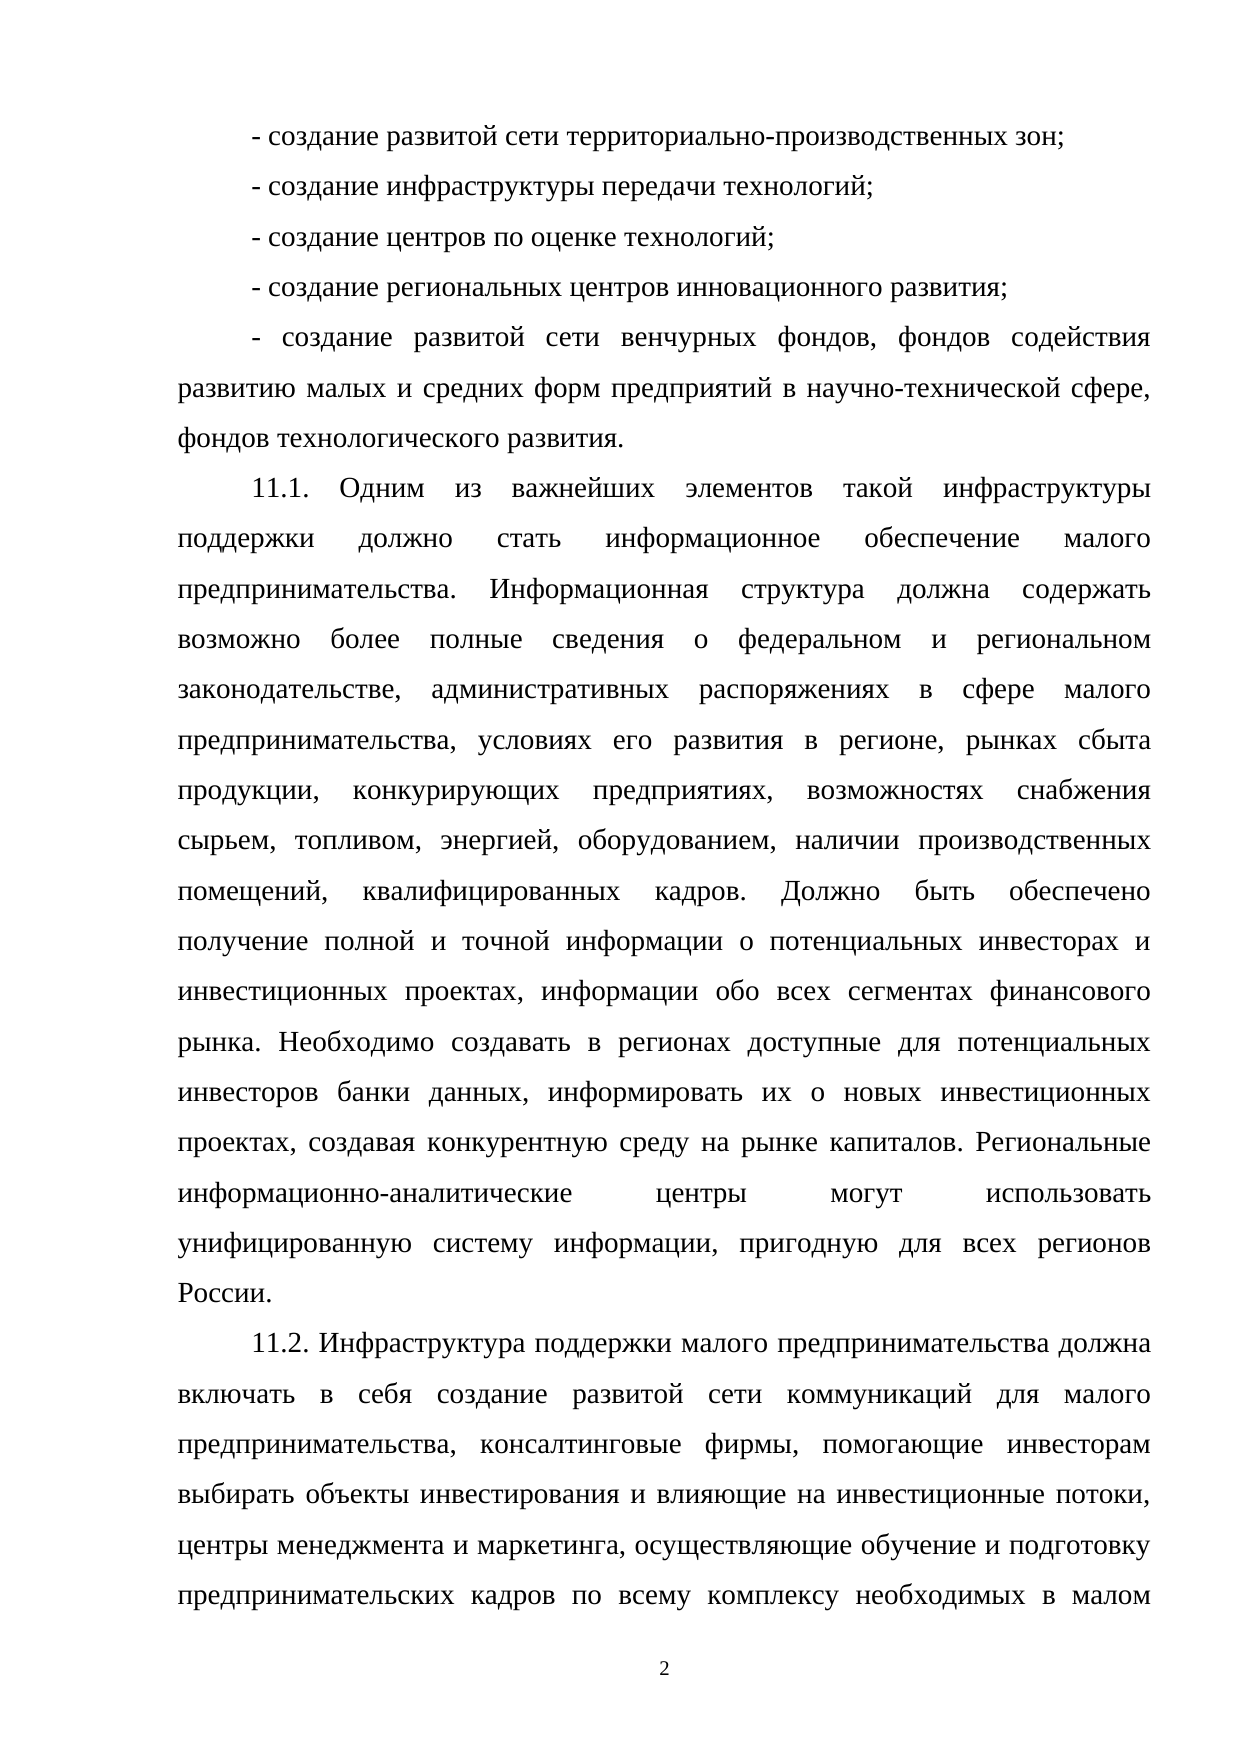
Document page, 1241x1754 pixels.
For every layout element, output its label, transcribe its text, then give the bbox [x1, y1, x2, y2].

text 11.1. Одним из важнейших элементов такой инфраструктуры поддержки должно стать информационное обеспечение малого предпринимательства. Информационная структура должна содержать возможно более полные сведения о федеральном и региональном законодательстве, административных распоряжениях в сфере малого предпринимательства, условиях его развития в регионе, рынках сбыта продукции, конкурирующих предприятиях, возможностях снабжения сырьем, топливом, энергией, оборудованием, наличии производственных помещений, квалифицированных кадров. Должно быть обеспечено получение полной и точной информации о потенциальных инвесторах и инвестиционных проектах, информации обо всех сегментах финансового рынка. Необходимо создавать в регионах доступные для потенциальных инвесторов банки данных, информировать их о новых инвестиционных проектах, создавая конкурентную среду на рынке капиталов. Региональные информационно-аналитические центры могут использовать унифицированную систему информации, пригодную для всех регионов России. [177, 470, 1152, 1309]
text - создание инфраструктуры передачи технологий; [177, 168, 1152, 202]
text - создание региональных центров инновационного развития; [177, 269, 1152, 303]
text - создание развитой сети территориально-производственных зон; [177, 118, 1152, 152]
text - создание развитой сети венчурных фондов, фондов содействия развитию малых и средних форм предприятий в научно-технической сфере, фондов технологического развития. [177, 319, 1152, 453]
text - создание центров по оценке технологий; [177, 219, 1152, 252]
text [177, 1326, 1152, 1611]
